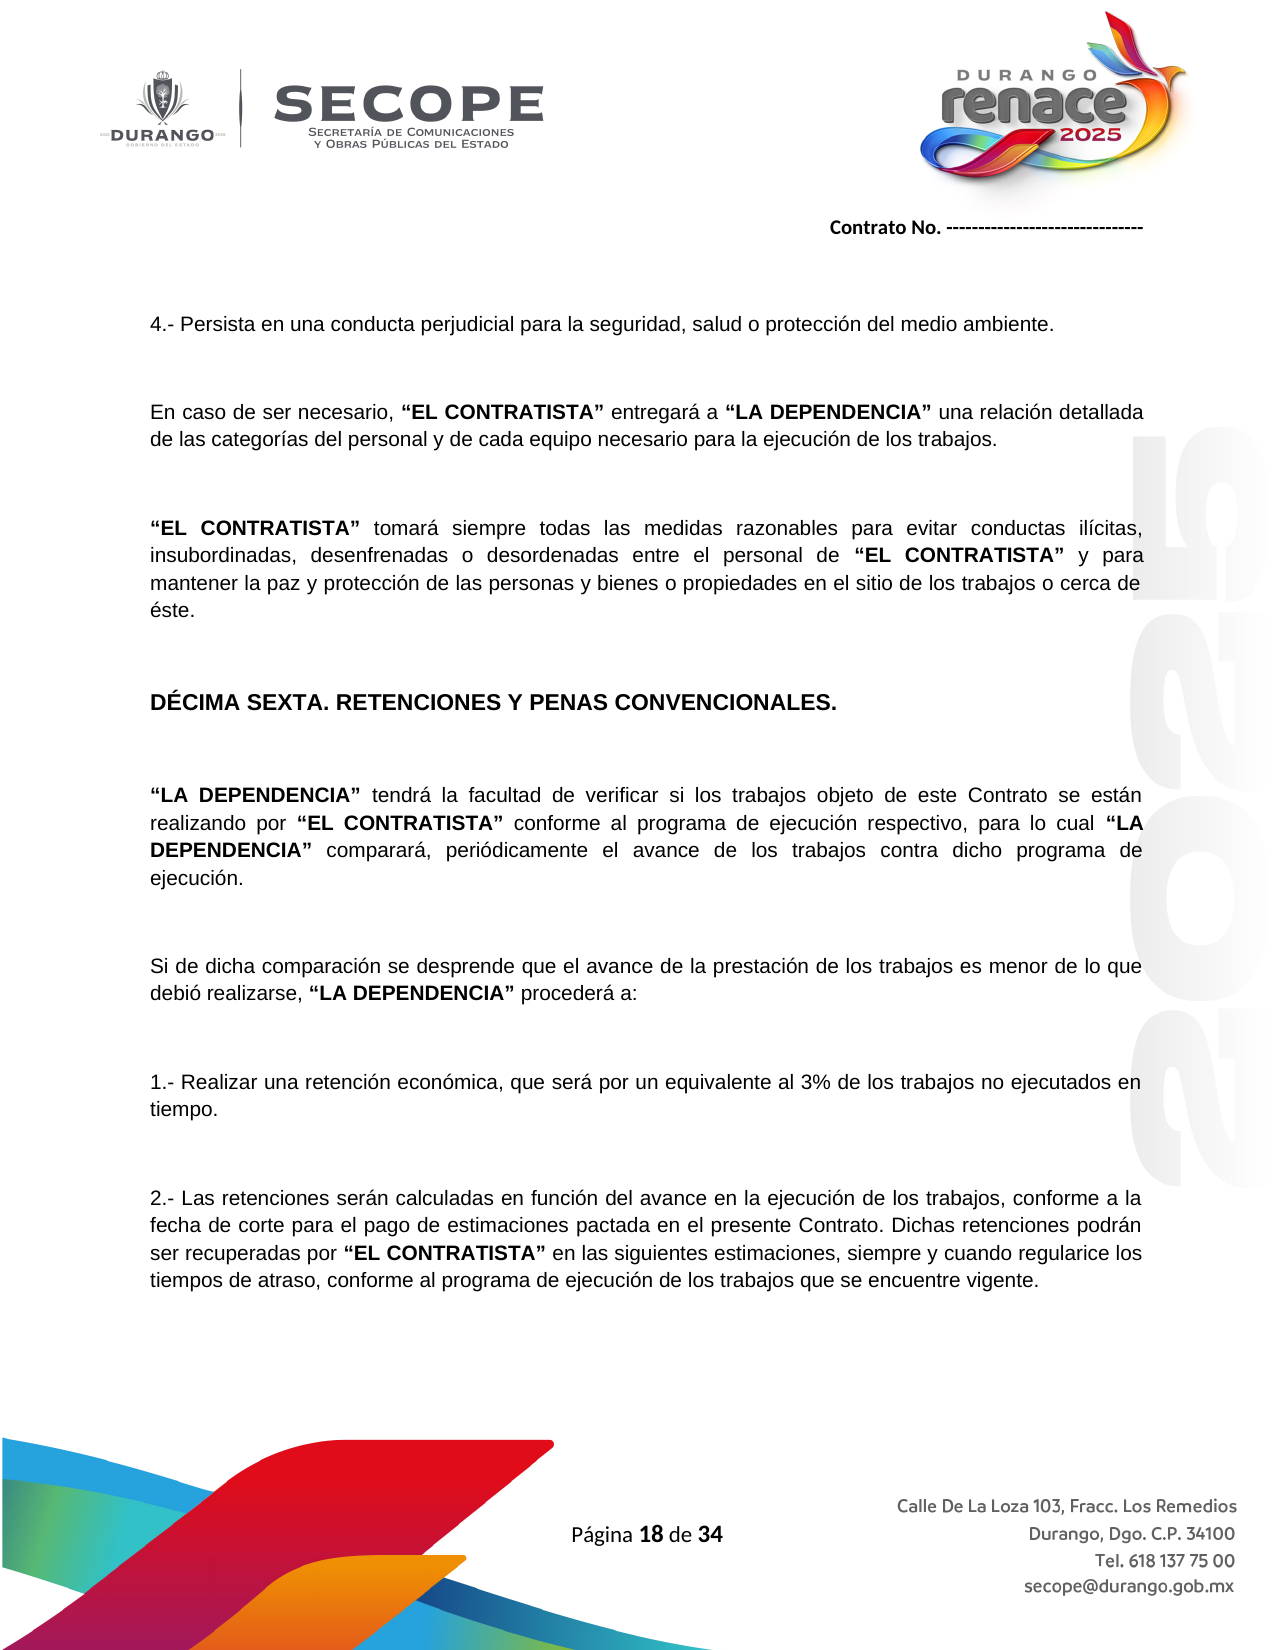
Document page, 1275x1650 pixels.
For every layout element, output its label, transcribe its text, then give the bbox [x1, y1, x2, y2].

text En caso de ser necesario, “EL CONTRATISTA” entregará a “LA DEPENDENCIA” una relación detallada de las categorías del personal y de cada equipo necesario para la ejecución de los trabajos. [150, 400, 1144, 451]
text Si de dicha comparación se desprende que el avance de la prestación de los trabajos es menor de lo que debió realizarse, “LA DEPENDENCIA” procederá a: [150, 954, 1144, 1005]
text DÉCIMA SEXTA. RETENCIONES Y PENAS CONVENCIONALES. [150, 689, 1144, 716]
text 4.- Persista en una conducta perjudicial para la seguridad, salud o protección del medio ambiente. [150, 311, 1144, 335]
text “LA DEPENDENCIA” tendrá la facultad de verificar si los trabajos objeto de este Contrato se están realizando por “EL CONTRATISTA” conforme al programa de ejecución respectivo, para lo cual “LA DEPENDENCIA” comparará, periódicamente el avance de los trabajos contra dicho programa de ejecución. [150, 783, 1144, 889]
text “EL CONTRATISTA” tomará siempre todas las medidas razonables para evitar conductas ilícitas, insubordinadas, desenfrenadas o desordenadas entre el personal de “EL CONTRATISTA” y para mantener la paz y protección de las personas y bienes o propiedades en el sitio de los trabajos o cerca de éste. [150, 516, 1144, 622]
picture [2, 10, 1271, 1650]
text 2.- Las retenciones serán calculadas en función del avance en la ejecución de los trabajos, conforme a la fecha de corte para el pago de estimaciones pactada en el presente Contrato. Dichas retenciones podrán ser recuperadas por “EL CONTRATISTA” en las siguientes estimaciones, siempre y cuando regularice los tiempos de atraso, conforme al programa de ejecución de los trabajos que se encuentre vigente. [150, 1185, 1144, 1292]
text 1.- Realizar una retención económica, que será por un equivalente al 3% de los trabajos no ejecutados en tiempo. [150, 1069, 1144, 1121]
